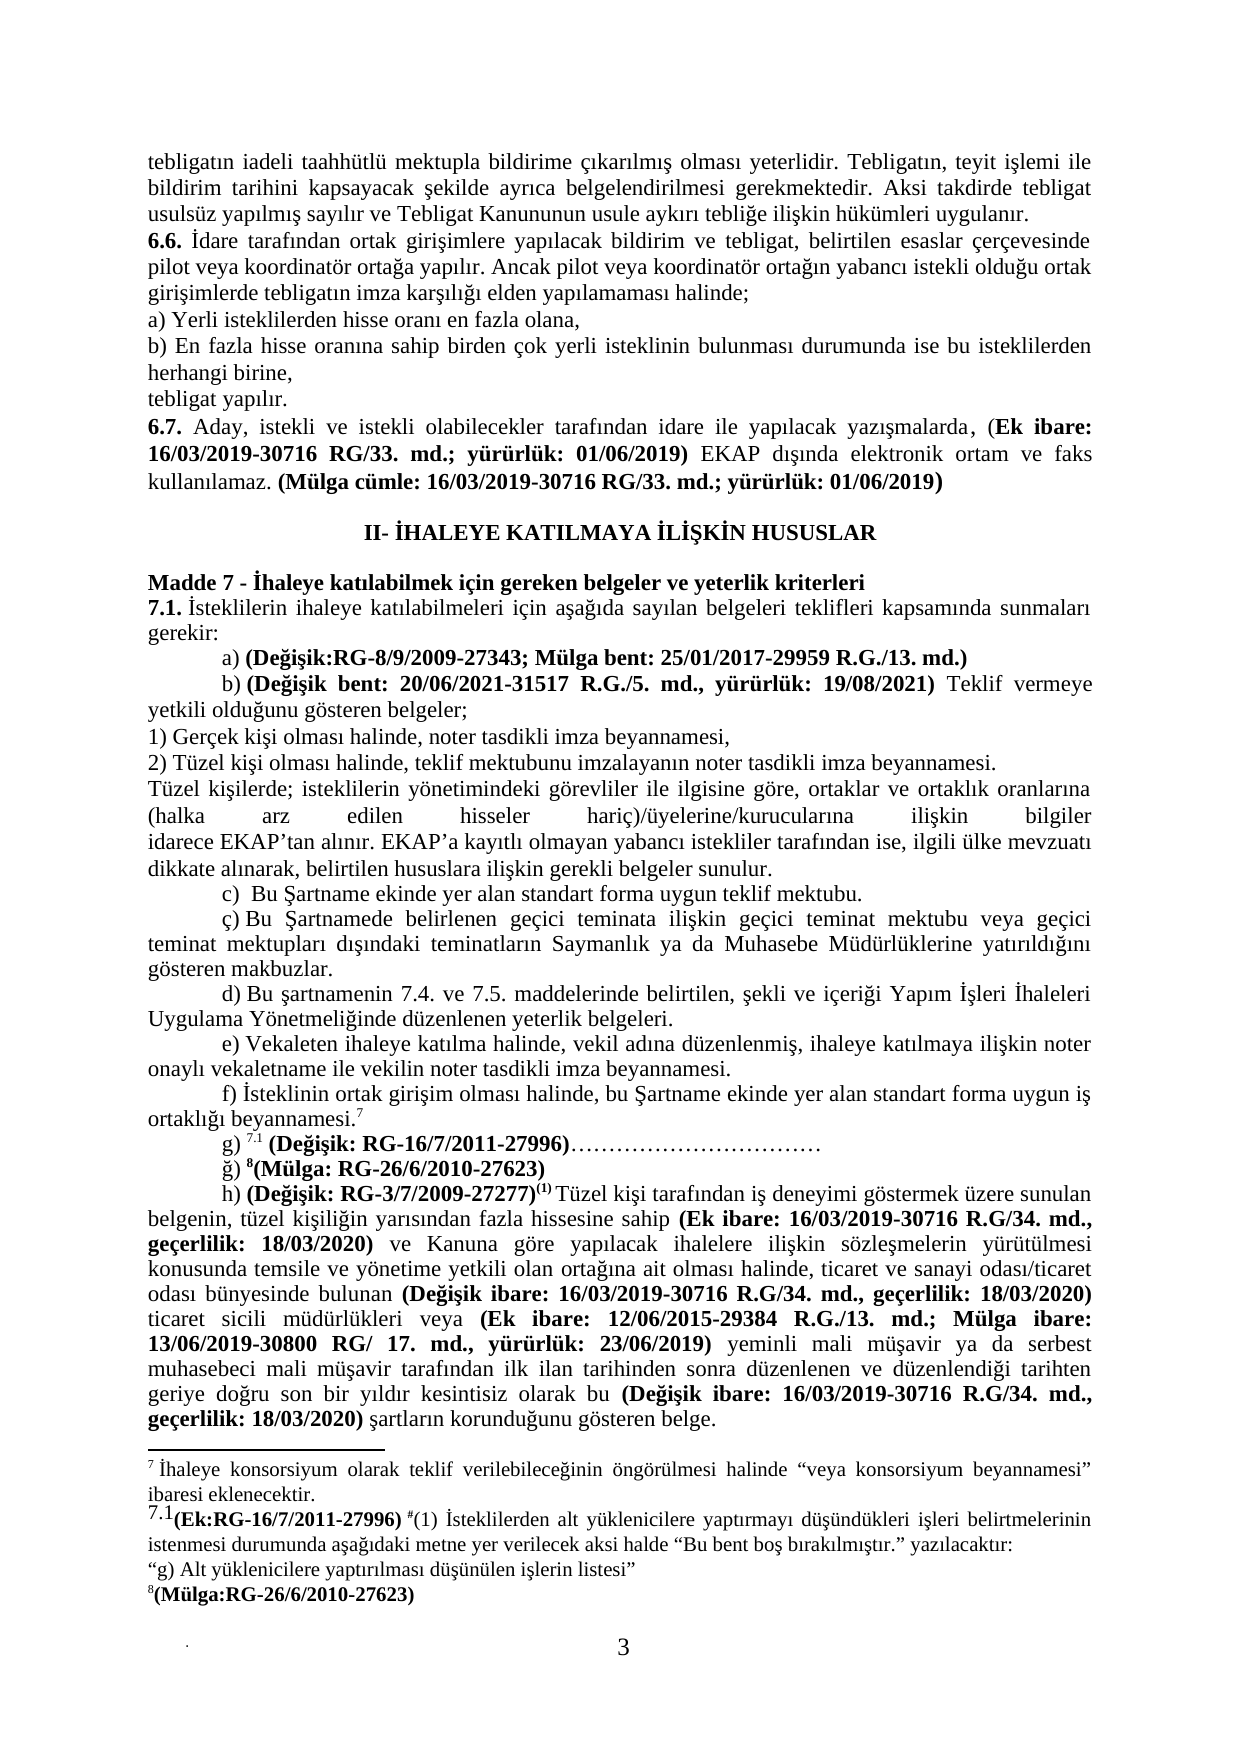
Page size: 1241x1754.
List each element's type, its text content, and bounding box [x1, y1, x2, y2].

text Tüzel kişilerde; isteklilerin yönetimindeki görevliler ile ilgisine göre, ortaklar ve ortaklık oranlarına (halka arz edilen hisseler hariç)/üyelerine/kurucularına ilişkin bilgiler idarece EKAP’tan alınır. EKAP’a kayıtlı olmayan yabancı istekliler tarafından ise, ilgili ülke mevzuatı dikkate alınarak, belirtilen hususlara ilişkin gerekli belgeler sunulur. [148, 776, 1092, 881]
text tebligat yapılır. [148, 385, 1092, 411]
text 6.7. Aday, istekli ve istekli olabilecekler tarafından idare ile yapılacak yazışmalarda, (Ek ibare: 16/03/2019-30716 RG/33. md.; yürürlük: 01/06/2019) EKAP dışında elektronik ortam ve faks kullanılamaz. (Mülga cümle: 16/03/2019-30716 RG/33. md.; yürürlük: 01/06/2019) [148, 411, 1092, 495]
text b) En fazla hisse oranına sahip birden çok yerli isteklinin bulunması durumunda ise bu isteklilerden herhangi birine, [148, 332, 1092, 385]
text Madde 7 - İhaleye katılabilmek için gereken belgeler ve yeterlik kriterleri [148, 570, 1092, 595]
text d) Bu şartnamenin 7.4. ve 7.5. maddelerinde belirtilen, şekli ve içeriği Yapım İşleri İhaleleri Uygulama Yönetmeliğinde düzenlenen yeterlik belgeleri. [148, 981, 1092, 1031]
text II- İHALEYE KATILMAYA İLİŞKİN HUSUSLAR [148, 520, 1092, 545]
text e) Vekaleten ihaleye katılma halinde, vekil adına düzenlenmiş, ihaleye katılmaya ilişkin noter onaylı vekaletname ile vekilin noter tasdikli imza beyannamesi. [148, 1031, 1092, 1081]
text ğ) (Mülga: RG-26/6/2010-27623) [148, 1156, 1092, 1181]
text g) 7.1 (Değişik: RG-16/7/2011-27996)…………………………… [148, 1131, 1092, 1156]
text 1) Gerçek kişi olması halinde, noter tasdikli imza beyannamesi, [148, 723, 1092, 749]
text 2) Tüzel kişi olması halinde, teklif mektubunu imzalayanın noter tasdikli imza beyannamesi. [148, 749, 1092, 776]
text f) İsteklinin ortak girişim olması halinde, bu Şartname ekinde yer alan standart forma uygun iş ortaklığı beyannamesi. [148, 1081, 1092, 1131]
text a) (Değişik:RG-8/9/2009-27343; Mülga bent: 25/01/2017-29959 R.G./13. md.) [148, 645, 1092, 670]
text c) Bu Şartname ekinde yer alan standart forma uygun teklif mektubu. [148, 881, 1092, 906]
text h) (Değişik: RG-3/7/2009-27277)(1) Tüzel kişi tarafından iş deneyimi göstermek üzere sunulan belgenin, tüzel kişiliğin yarısından fazla hissesine sahip (Ek ibare: 16/03/2019-30716 R.G/34. md., geçerlilik: 18/03/2020) ve Kanuna göre yapılacak ihalelere ilişkin sözleşmelerin yürütülmesi konusunda temsile ve yönetime yetkili olan ortağına ait olması halinde, ticaret ve sanayi odası/ticaret odası bünyesinde bulunan (Değişik ibare: 16/03/2019-30716 R.G/34. md., geçerlilik: 18/03/2020) ticaret sicili müdürlükleri veya (Ek ibare: 12/06/2015-29384 R.G./13. md.; Mülga ibare: 13/06/2019-30800 RG/ 17. md., yürürlük: 23/06/2019) yeminli mali müşavir ya da serbest muhasebeci mali müşavir tarafından ilk ilan tarihinden sonra düzenlenen ve düzenlendiği tarihten geriye doğru son bir yıldır kesintisiz olarak bu (Değişik ibare: 16/03/2019-30716 R.G/34. md., geçerlilik: 18/03/2020) şartların korunduğunu gösteren belge. [148, 1181, 1092, 1431]
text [148, 148, 1092, 227]
text b) (Değişik bent: 20/06/2021-31517 R.G./5. md., yürürlük: 19/08/2021) Teklif vermeye yetkili olduğunu gösteren belgeler; [148, 670, 1092, 723]
text 6.6. İdare tarafından ortak girişimlere yapılacak bildirim ve tebligat, belirtilen esaslar çerçevesinde pilot veya koordinatör ortağa yapılır. Ancak pilot veya koordinatör ortağın yabancı istekli olduğu ortak girişimlerde tebligatın imza karşılığı elden yapılamaması halinde; [148, 227, 1092, 306]
text ç) Bu Şartnamede belirlenen geçici teminata ilişkin geçici teminat mektubu veya geçici teminat mektupları dışındaki teminatların Saymanlık ya da Muhasebe Müdürlüklerine yatırıldığını gösteren makbuzlar. [148, 906, 1092, 981]
text 7.1. İsteklilerin ihaleye katılabilmeleri için aşağıda sayılan belgeleri teklifleri kapsamında sunmaları gerekir: [148, 595, 1092, 645]
text a) Yerli isteklilerden hisse oranı en fazla olana, [148, 306, 1092, 332]
